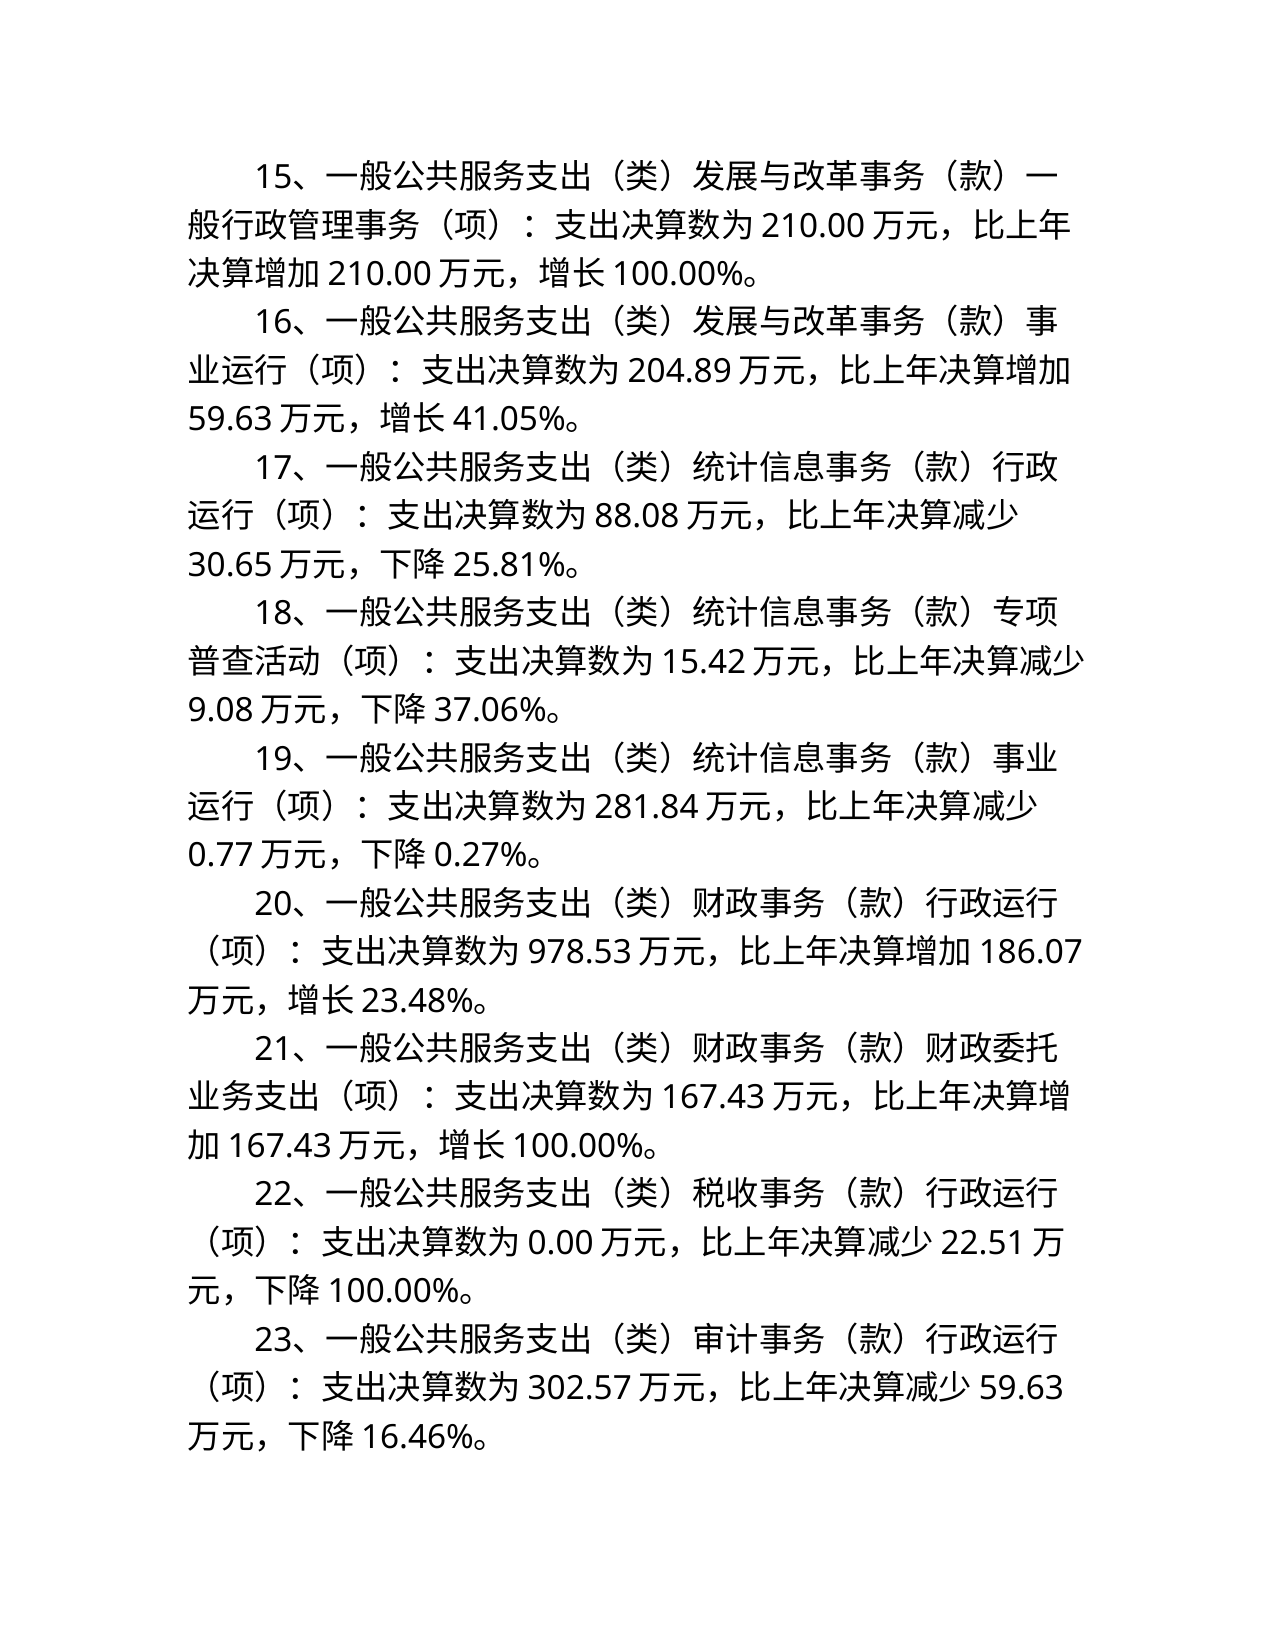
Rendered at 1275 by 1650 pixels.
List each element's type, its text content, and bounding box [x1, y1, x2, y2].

text 20、一般公共服务支出（类）财政事务（款）行政运行（项）：支出决算数为978.53万元，比上年决算增加186.07万元，增长23.48%。 [187, 877, 1087, 1022]
text 23、一般公共服务支出（类）审计事务（款）行政运行（项）：支出决算数为302.57万元，比上年决算减少59.63万元，下降16.46%。 [187, 1312, 1087, 1458]
text 21、一般公共服务支出（类）财政事务（款）财政委托业务支出（项）：支出决算数为167.43万元，比上年决算增加167.43万元，增长100.00%。 [187, 1022, 1087, 1167]
text 19、一般公共服务支出（类）统计信息事务（款）事业运行（项）：支出决算数为281.84万元，比上年决算减少0.77万元，下降0.27%。 [187, 731, 1087, 877]
text 16、一般公共服务支出（类）发展与改革事务（款）事业运行（项）：支出决算数为204.89万元，比上年决算增加59.63万元，增长41.05%。 [187, 295, 1087, 441]
text 22、一般公共服务支出（类）税收事务（款）行政运行（项）：支出决算数为0.00万元，比上年决算减少22.51万元，下降100.00%。 [187, 1167, 1087, 1312]
text 15、一般公共服务支出（类）发展与改革事务（款）一般行政管理事务（项）：支出决算数为210.00万元，比上年决算增加210.00万元，增长100.00%。 [187, 150, 1087, 295]
text 17、一般公共服务支出（类）统计信息事务（款）行政运行（项）：支出决算数为88.08万元，比上年决算减少30.65万元，下降25.81%。 [187, 441, 1087, 586]
text 18、一般公共服务支出（类）统计信息事务（款）专项普查活动（项）：支出决算数为15.42万元，比上年决算减少9.08万元，下降37.06%。 [187, 586, 1087, 731]
